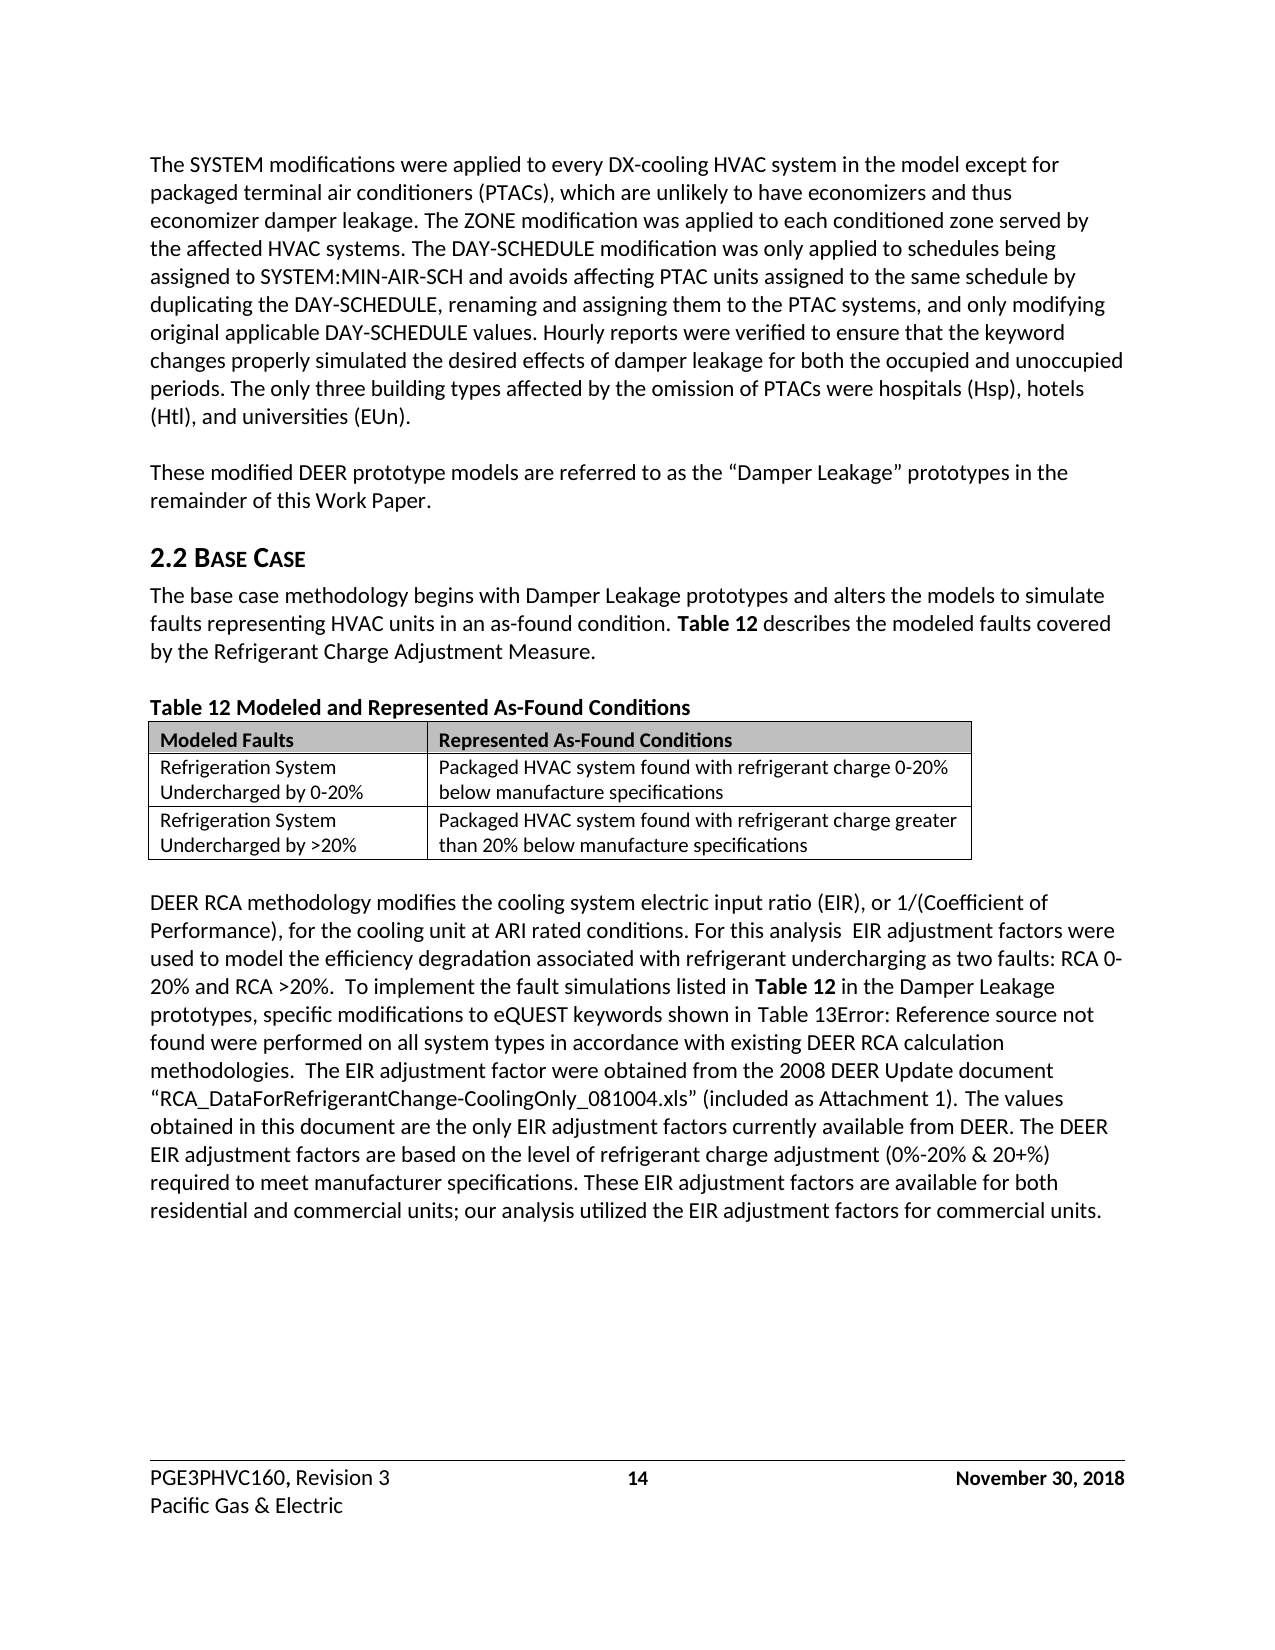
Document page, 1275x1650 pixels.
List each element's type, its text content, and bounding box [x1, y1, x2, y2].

table_cell Packaged HVAC system found with refrigerant charge greater than 20% below manufacture specifications [428, 807, 971, 859]
text These modified DEER prototype models are referred to as the “Damper Leakage” prototypes in the remainder of this Work Paper. [150, 458, 1125, 514]
subtitle 2.2 Base Case [150, 539, 1125, 575]
table_header Modeled Faults [149, 722, 427, 752]
table_cell Packaged HVAC system found with refrigerant charge 0-20% below manufacture specifications [428, 754, 971, 806]
table_header Represented As-Found Conditions [428, 722, 971, 752]
text The SYSTEM modifications were applied to every DX-cooling HVAC system in the model except for packaged terminal air conditioners (PTACs), which are unlikely to have economizers and thus economizer damper leakage. The ZONE modification was applied to each conditioned zone served by the affected HVAC systems. The DAY-SCHEDULE modification was only applied to schedules being assigned to SYSTEM:MIN-AIR-SCH and avoids affecting PTAC units assigned to the same schedule by duplicating the DAY-SCHEDULE, renaming and assigning them to the PTAC systems, and only modifying original applicable DAY-SCHEDULE values. Hourly reports were verified to ensure that the keyword changes properly simulated the desired effects of damper leakage for both the occupied and unoccupied periods. The only three building types affected by the omission of PTACs were hospitals (Hsp), hotels (Htl), and universities (EUn). [150, 150, 1125, 430]
table_cell Refrigeration System Undercharged by 0-20% [149, 754, 427, 806]
text The base case methodology begins with Damper Leakage prototypes and alters the models to simulate faults representing HVAC units in an as-found condition. Table 12 describes the modeled faults covered by the Refrigerant Charge Adjustment Measure. [150, 581, 1125, 665]
table_cell Refrigeration System Undercharged by >20% [149, 807, 427, 859]
